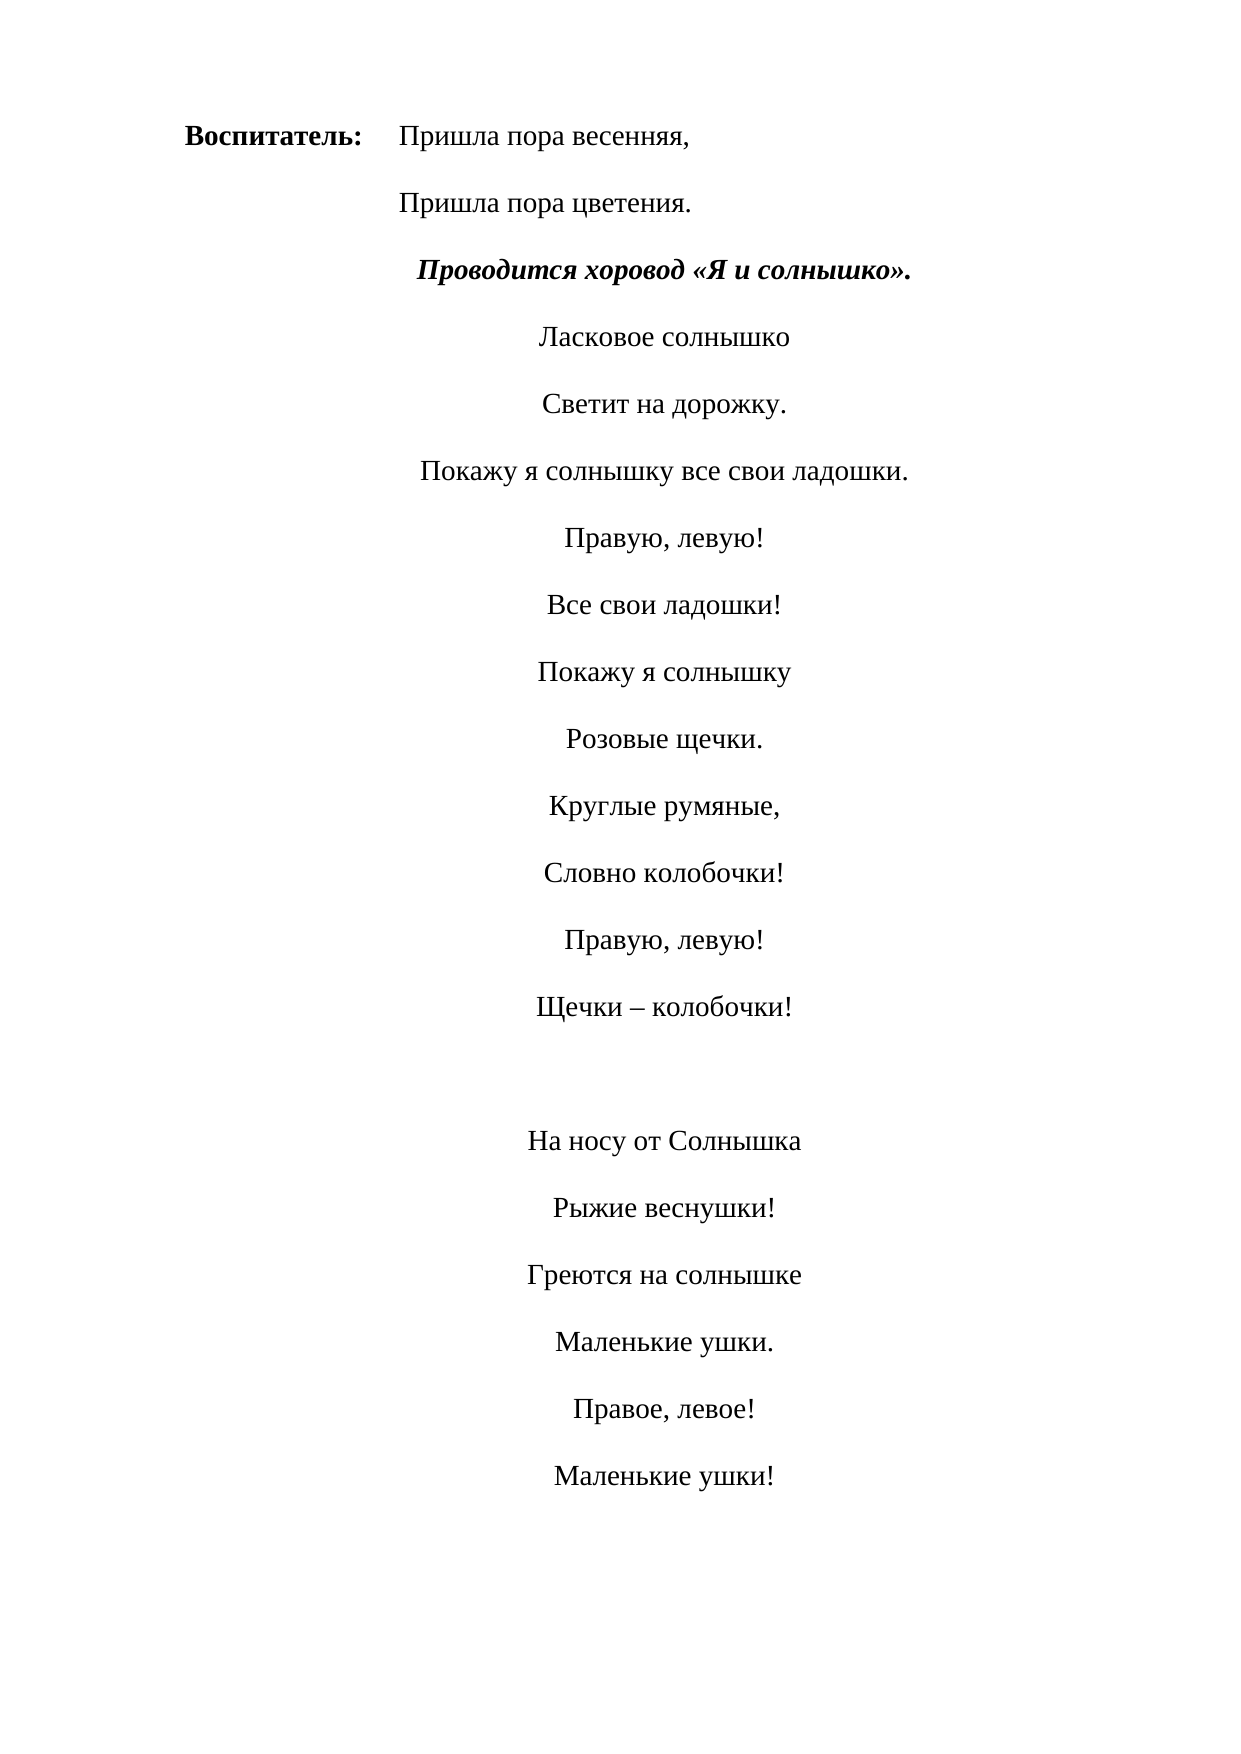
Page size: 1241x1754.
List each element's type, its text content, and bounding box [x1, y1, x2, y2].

text Словно колобочки! [177, 855, 1152, 888]
text Воспитатель: Пришла пора весенняя, [177, 118, 1152, 152]
text Маленькие ушки! [177, 1458, 1152, 1491]
text Правую, левую! [177, 922, 1152, 955]
text Ласковое солнышко [177, 319, 1152, 353]
text Маленькие ушки. [177, 1324, 1152, 1357]
text Проводится хоровод «Я и солнышко». [177, 252, 1152, 286]
text Рыжие веснушки! [177, 1190, 1152, 1223]
text Розовые щечки. [177, 721, 1152, 754]
text Покажу я солнышку все свои ладошки. [177, 453, 1152, 487]
text Правую, левую! [177, 520, 1152, 553]
text Пришла пора цветения. [325, 185, 1152, 219]
text Греются на солнышке [177, 1257, 1152, 1290]
text Покажу я солнышку [177, 654, 1152, 687]
text Правое, левое! [177, 1391, 1152, 1424]
text Светит на дорожку. [177, 386, 1152, 419]
text На носу от Солнышка [177, 1123, 1152, 1156]
text Щечки – колобочки! [177, 989, 1152, 1022]
text Круглые румяные, [177, 788, 1152, 821]
text Все свои ладошки! [177, 587, 1152, 621]
